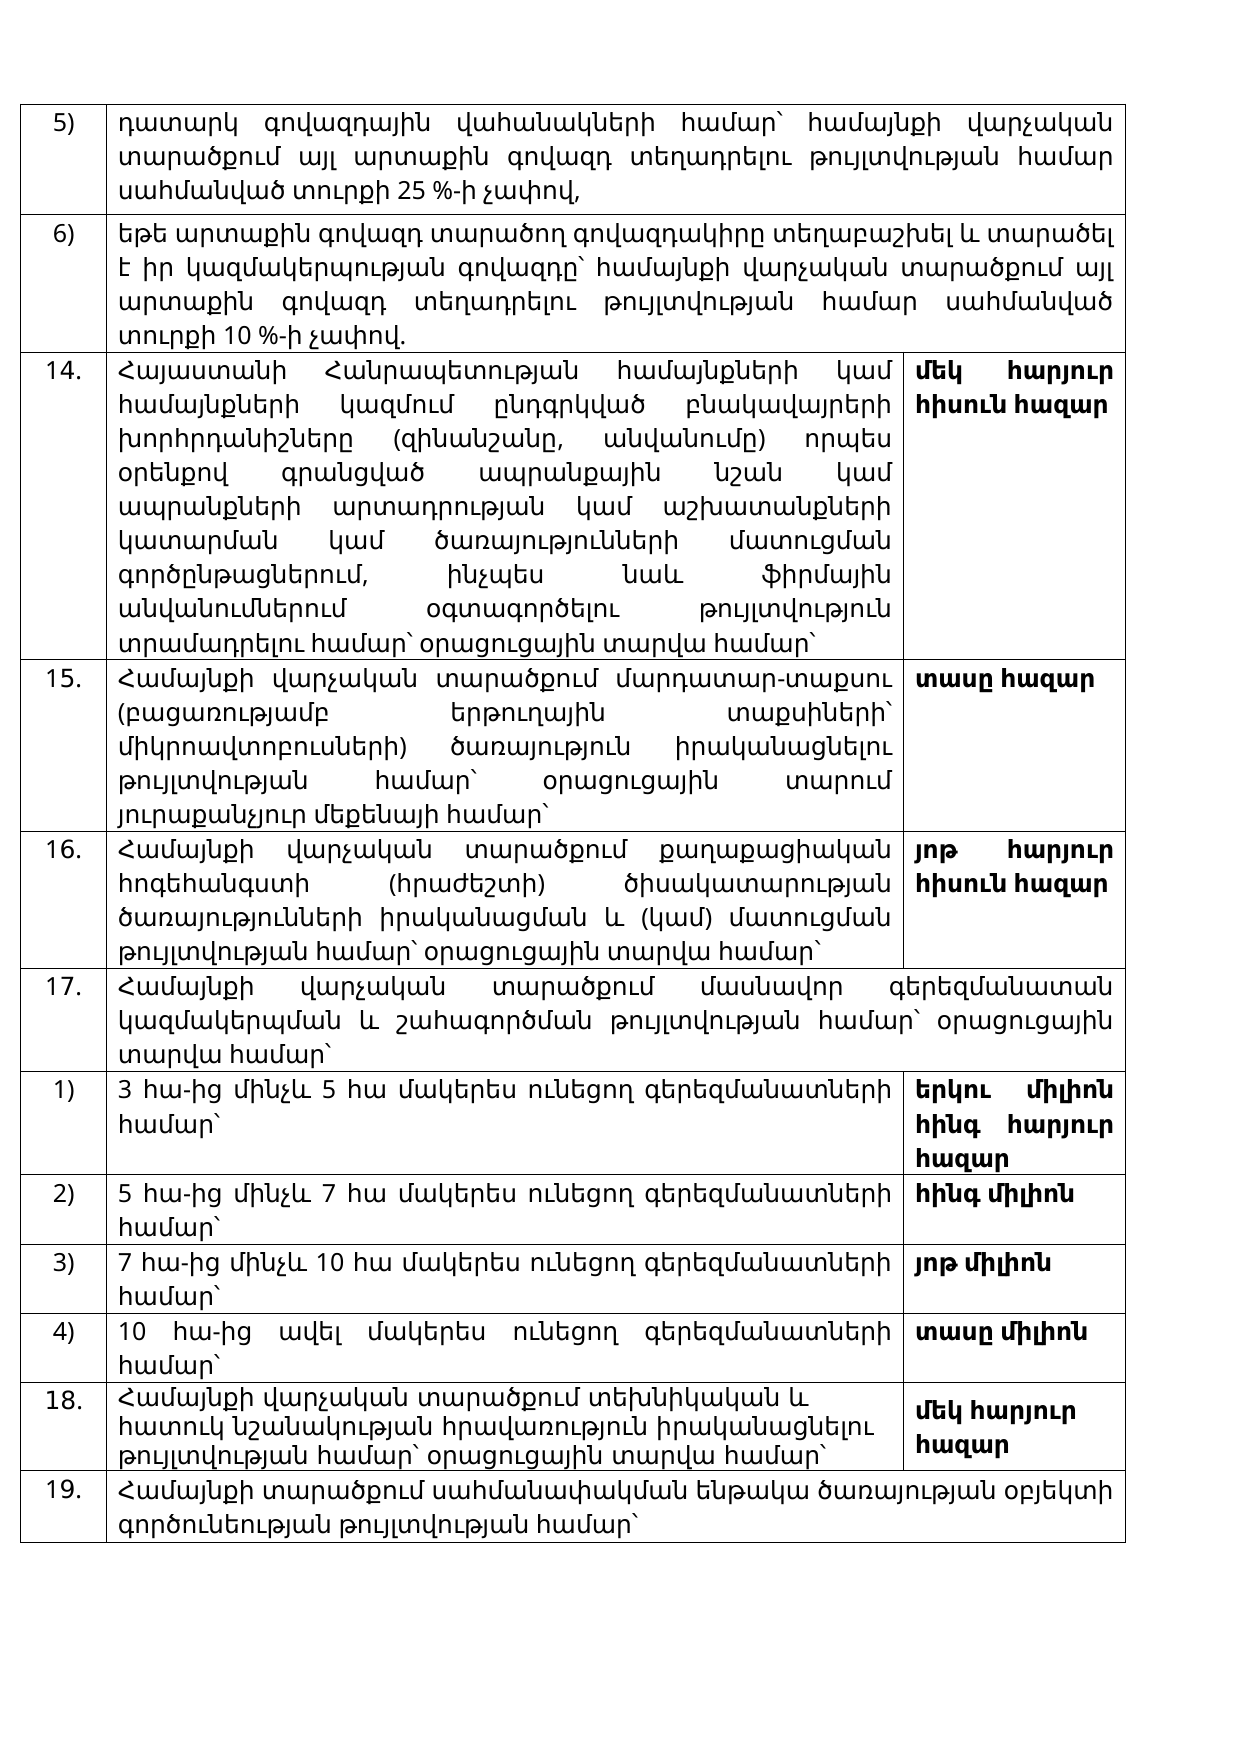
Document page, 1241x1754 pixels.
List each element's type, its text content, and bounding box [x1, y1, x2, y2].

table_cell 3) [21, 1245, 106, 1313]
table_cell տասը միլիոն [904, 1314, 1125, 1382]
table_cell 5 հա-ից մինչև 7 հա մակերես ունեցող գերեզմանատների համար՝ [107, 1175, 903, 1243]
table_cell յոթ միլիոն [904, 1245, 1125, 1313]
table_cell 14. [21, 353, 106, 659]
table_cell տասը հազար [904, 660, 1125, 831]
table_cell 10 հա-ից ավել մակերես ունեցող գերեզմանատների համար՝ [107, 1314, 903, 1382]
table_cell 6) [21, 215, 106, 352]
table_cell Հայաստանի Հանրապետության համայնքների կամ համայնքների կազմում ընդգրկված բնակավայրերի խորհրդանիշները (զինանշանը, անվանումը) որպես օրենքով գրանցված ապրանքային նշան կամ ապրանքների արտադրության կամ աշխատանքների կատարման կամ ծառայությունների մատուցման գործընթացներում, ինչպես նաև ֆիրմային անվանումներում օգտագործելու թույլտվություն տրամադրելու համար՝ օրացուցային տարվա համար՝ [107, 353, 903, 659]
table_cell 7 հա-ից մինչև 10 հա մակերես ունեցող գերեզմանատների համար՝ [107, 1245, 903, 1313]
table_cell երկու միլիոն հինգ հարյուր հազար [904, 1072, 1125, 1174]
table_cell մեկ հարյուր հիսուն հազար [904, 353, 1125, 659]
table_cell 5) [21, 105, 106, 214]
table_cell եթե արտաքին գովազդ տարածող գովազդակիրը տեղաբաշխել և տարածել է իր կազմակերպության գովազդը՝ համայնքի վարչական տարածքում այլ արտաքին գովազդ տեղադրելու թույլտվության համար սահմանված տուրքի 10 %-ի չափով. [107, 215, 1125, 352]
table_cell 18. [21, 1383, 106, 1470]
table_cell 17. [21, 969, 106, 1071]
table_cell յոթ հարյուր հիսուն հազար [904, 832, 1125, 968]
table_cell 2) [21, 1175, 106, 1243]
table_cell դատարկ գովազդային վահանակների համար՝ համայնքի վարչական տարածքում այլ արտաքին գովազդ տեղադրելու թույլտվության համար սահմանված տուրքի 25 %-ի չափով, [107, 105, 1125, 214]
table_cell Համայնքի տարածքում սահմանափակման ենթակա ծառայության օբյեկտի գործունեության թույլտվության համար՝ [107, 1471, 1125, 1542]
table_cell 1) [21, 1072, 106, 1174]
table_cell 15. [21, 660, 106, 831]
table_cell մեկ հարյուր հազար [904, 1383, 1125, 1470]
table_cell Համայնքի վարչական տարածքում մասնավոր գերեզմանատան կազմակերպման և շահագործման թույլտվության համար՝ օրացուցային տարվա համար՝ [107, 969, 1125, 1071]
table_cell Համայնքի վարչական տարածքում քաղաքացիական հոգեհանգստի (հրաժեշտի) ծիսակատարության ծառայությունների իրականացման և (կամ) մատուցման թույլտվության համար՝ օրացուցային տարվա համար՝ [107, 832, 903, 968]
table_cell հինգ միլիոն [904, 1175, 1125, 1243]
table_cell 19. [21, 1471, 106, 1542]
table_cell 16. [21, 832, 106, 968]
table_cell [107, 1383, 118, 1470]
table_cell 4) [21, 1314, 106, 1382]
table_cell Համայնքի վարչական տարածքում մարդատար-տաքսու (բացառությամբ երթուղային տաքսիների՝ միկրոավտոբուսների) ծառայություն իրականացնելու թույլտվության համար՝ օրացուցային տարում յուրաքանչյուր մեքենայի համար՝ [107, 660, 903, 831]
table_cell 3 հա-ից մինչև 5 հա մակերես ունեցող գերեզմանատների համար՝ [107, 1072, 903, 1174]
table_cell Համայնքի վարչական տարածքում տեխնիկական և հատուկ նշանակության հրավառություն իրականացնելու թույլտվության համար՝ օրացուցային տարվա համար՝ [809, 1383, 903, 1470]
